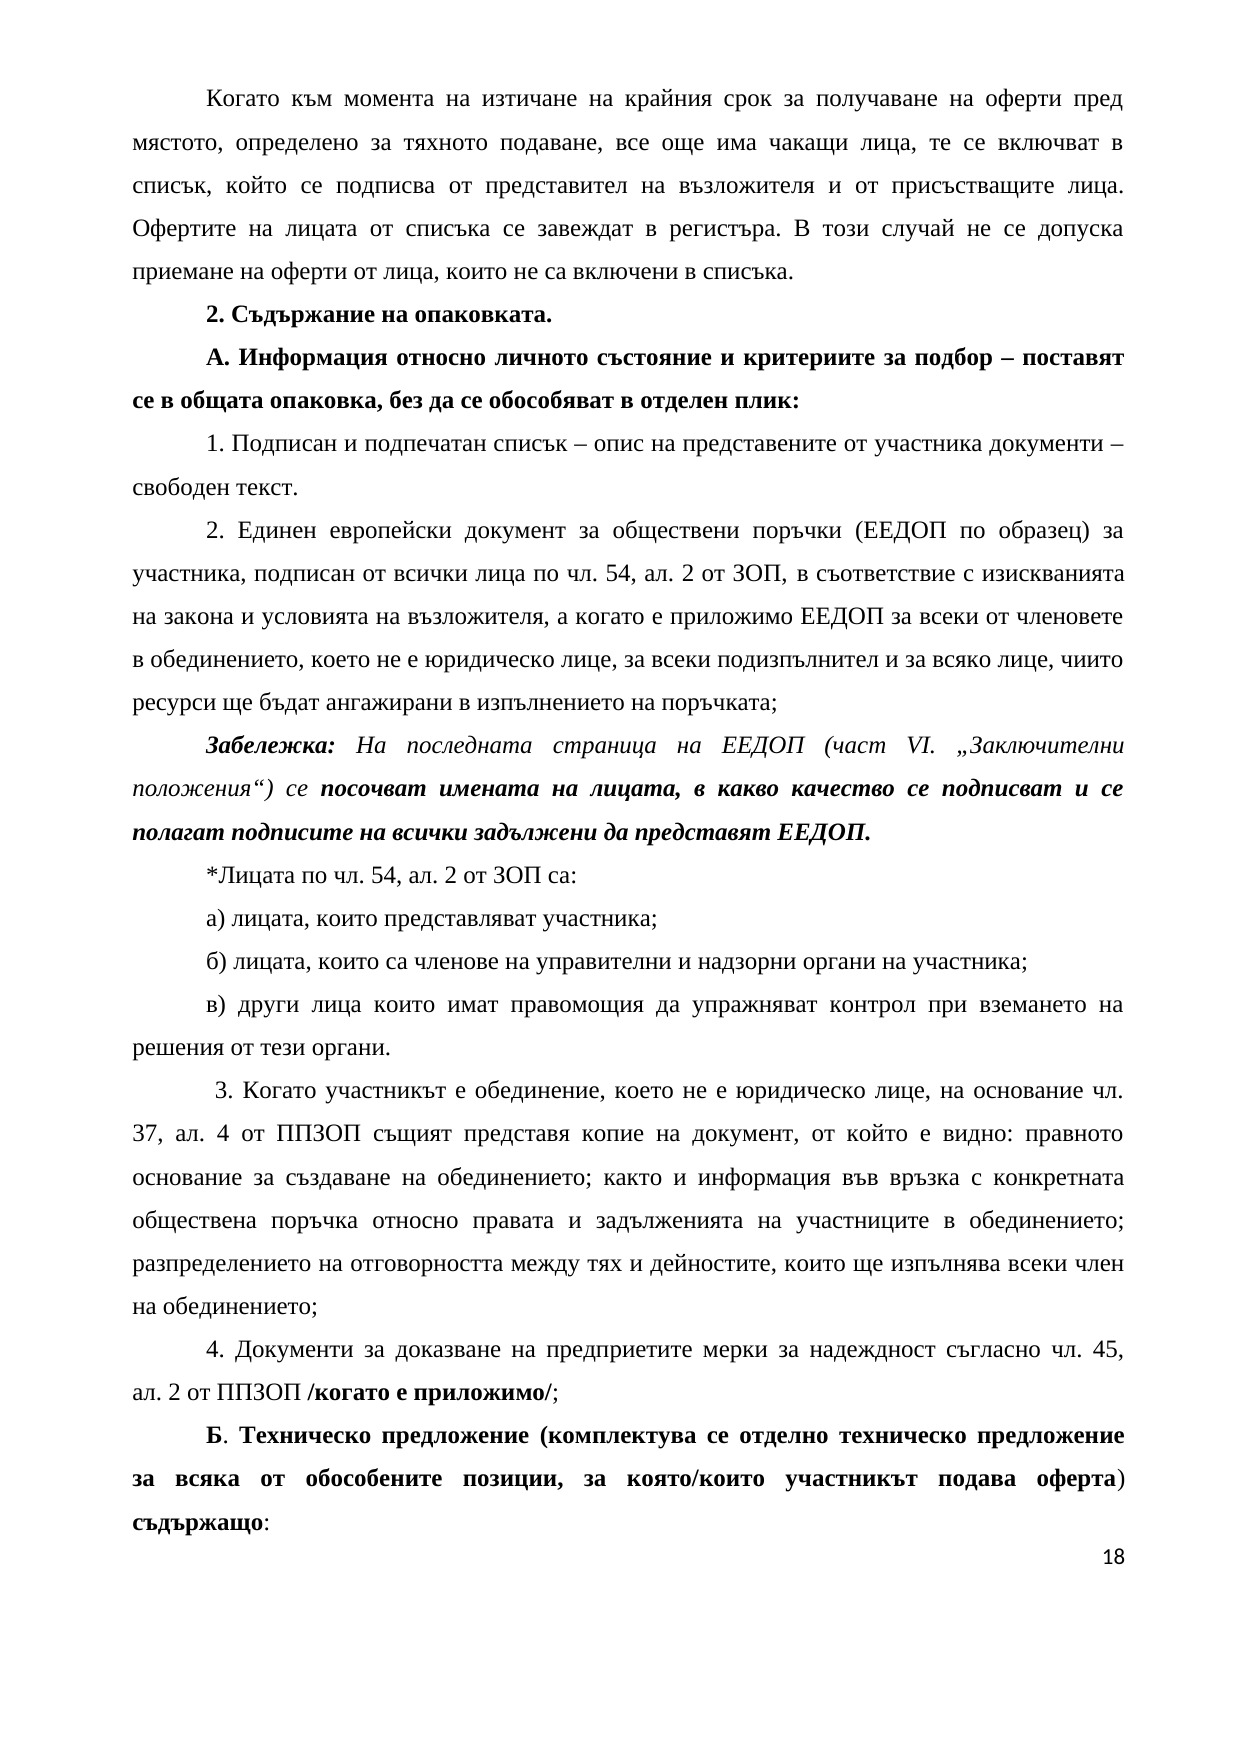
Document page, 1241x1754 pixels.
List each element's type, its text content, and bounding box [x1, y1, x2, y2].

subtitle 2. Съдържание на опаковката. [132, 299, 1125, 328]
text Когато към момента на изтичане на крайния срок за получаване на оферти пред мястото, определено за тяхното подаване, все още има чакащи лица, те се включват в списък, който се подписва от представител на възложителя и от присъстващите лица. Офертите на лицата от списъка се завеждат в регистъра. В този случай не се допуска приемане на оферти от лица, които не са включени в списъка. [132, 83, 1125, 285]
text А. Информация относно личното състояние и критериите за подбор – поставят се в общата опаковка, без да се обособяват в отделен плик: [132, 342, 1125, 414]
text 1. Подписан и подпечатан списък – опис на представените от участника документи – свободен текст. [132, 428, 1125, 500]
text Б. Техническо предложение (комплектува се отделно техническо предложение за всяка от обособените позиции, за която/които участникът подава оферта) съдържащо: [132, 1420, 1125, 1535]
text 4. Документи за доказване на предприетите мерки за надеждност съгласно чл. 45, ал. 2 от ППЗОП /когато е приложимо/; [132, 1334, 1125, 1406]
text а) лицата, които представляват участника; [132, 903, 1125, 932]
text Забележка: На последната страница на ЕЕДОП (част VI. „Заключителни положения“) се посочват имената на лицата, в какво качество се подписват и се полагат подписите на всички задължени да представят ЕЕДОП. [132, 730, 1125, 845]
text 2. Единен европейски документ за обществени поръчки (ЕЕДОП по образец) за участника, подписан от всички лица по чл. 54, ал. 2 от ЗОП, в съответствие с изискванията на закона и условията на възложителя, а когато е приложимо ЕЕДОП за всеки от членовете в обединението, което не е юридическо лице, за всеки подизпълнител и за всяко лице, чиито ресурси ще бъдат ангажирани в изпълнението на поръчката; [132, 515, 1125, 716]
text 3. Когато участникът е обединение, което не е юридическо лице, на основание чл. 37, ал. 4 от ППЗОП същият представя копие на документ, от който е видно: правното основание за създаване на обединението; както и информация във връзка с конкретната обществена поръчка относно правата и задълженията на участниците в обединението; разпределението на отговорността между тях и дейностите, които ще изпълнява всеки член на обединението; [132, 1075, 1125, 1320]
text в) други лица които имат правомощия да упражняват контрол при вземането на решения от тези органи. [132, 989, 1125, 1061]
text *Лицата по чл. 54, ал. 2 от ЗОП са: [132, 860, 1125, 888]
text б) лицата, които са членове на управителни и надзорни органи на участника; [132, 946, 1125, 975]
